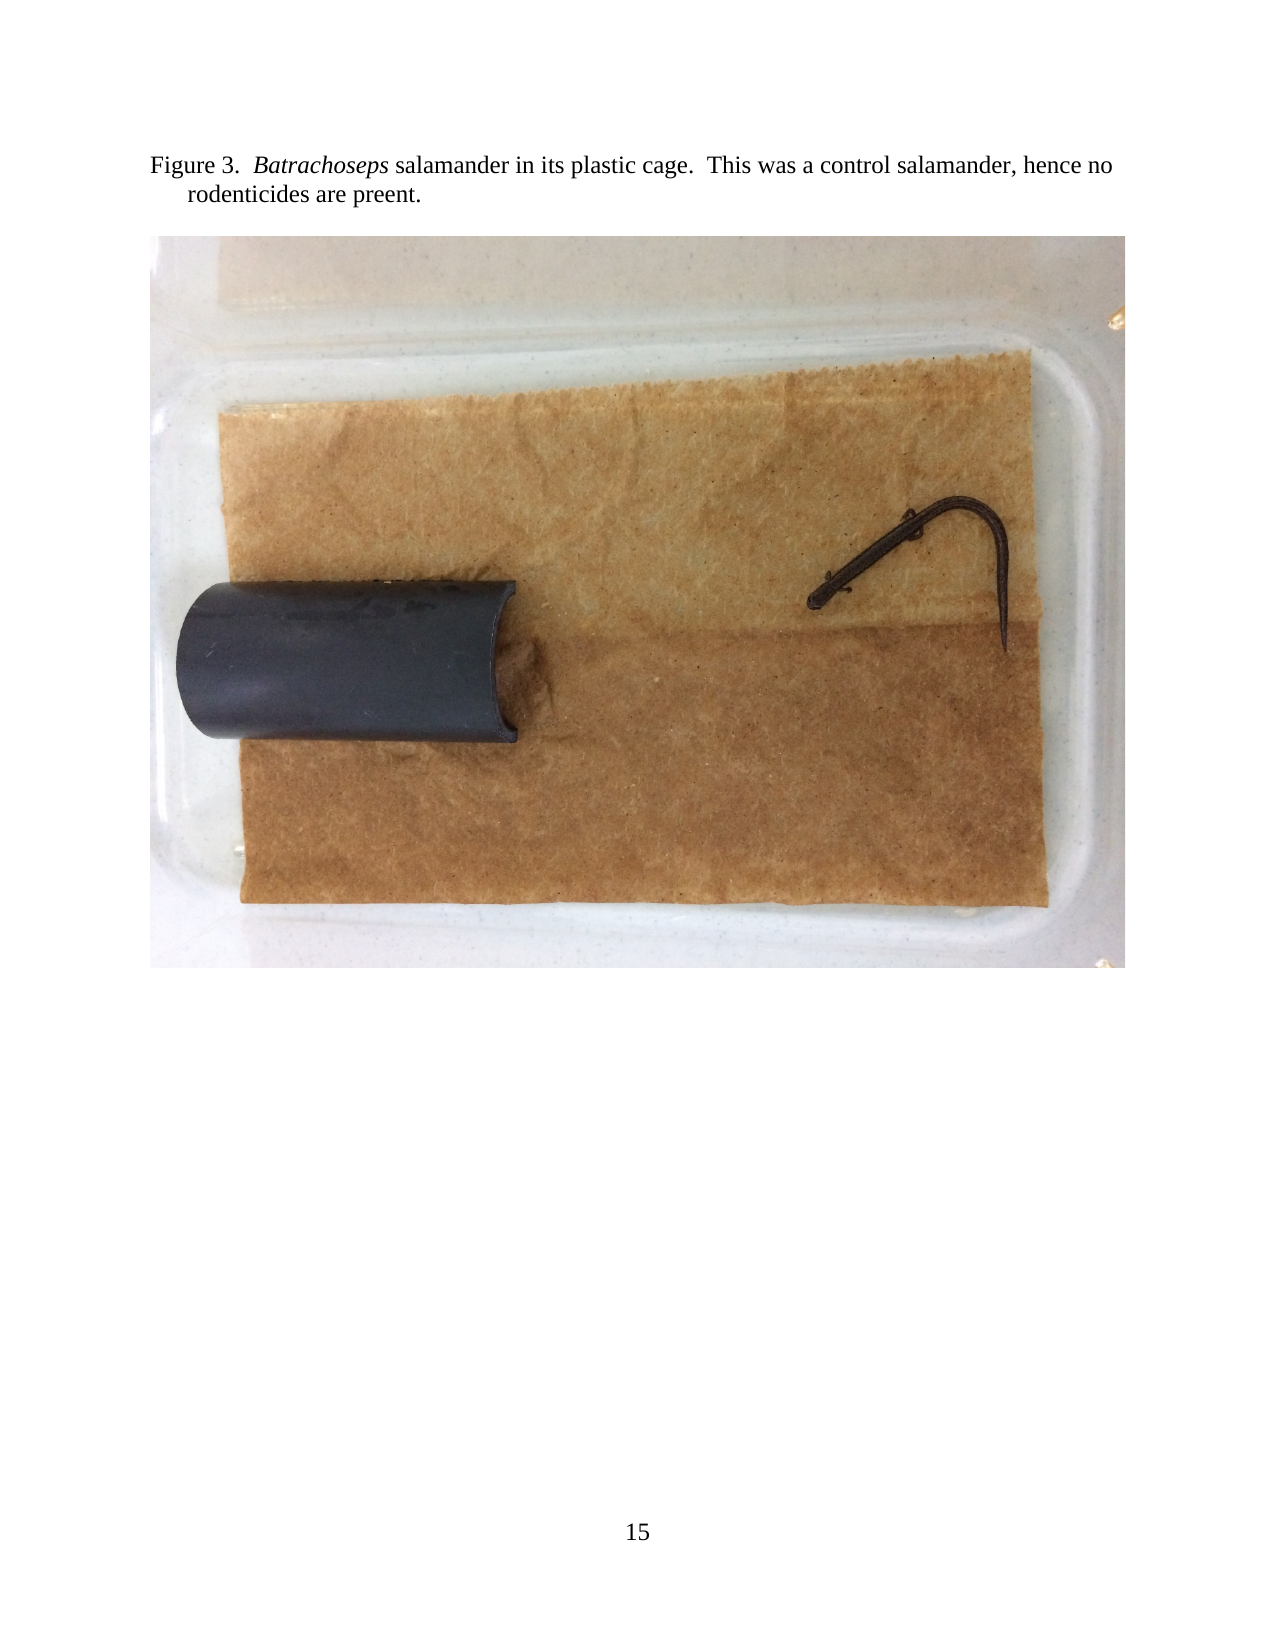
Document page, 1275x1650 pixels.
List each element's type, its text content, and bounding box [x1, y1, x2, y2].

text Figure 3. Batrachoseps salamander in its plastic cage. This was a control salamander, hence no rodenticides are preent. [150, 150, 1125, 207]
picture [150, 236, 1125, 968]
